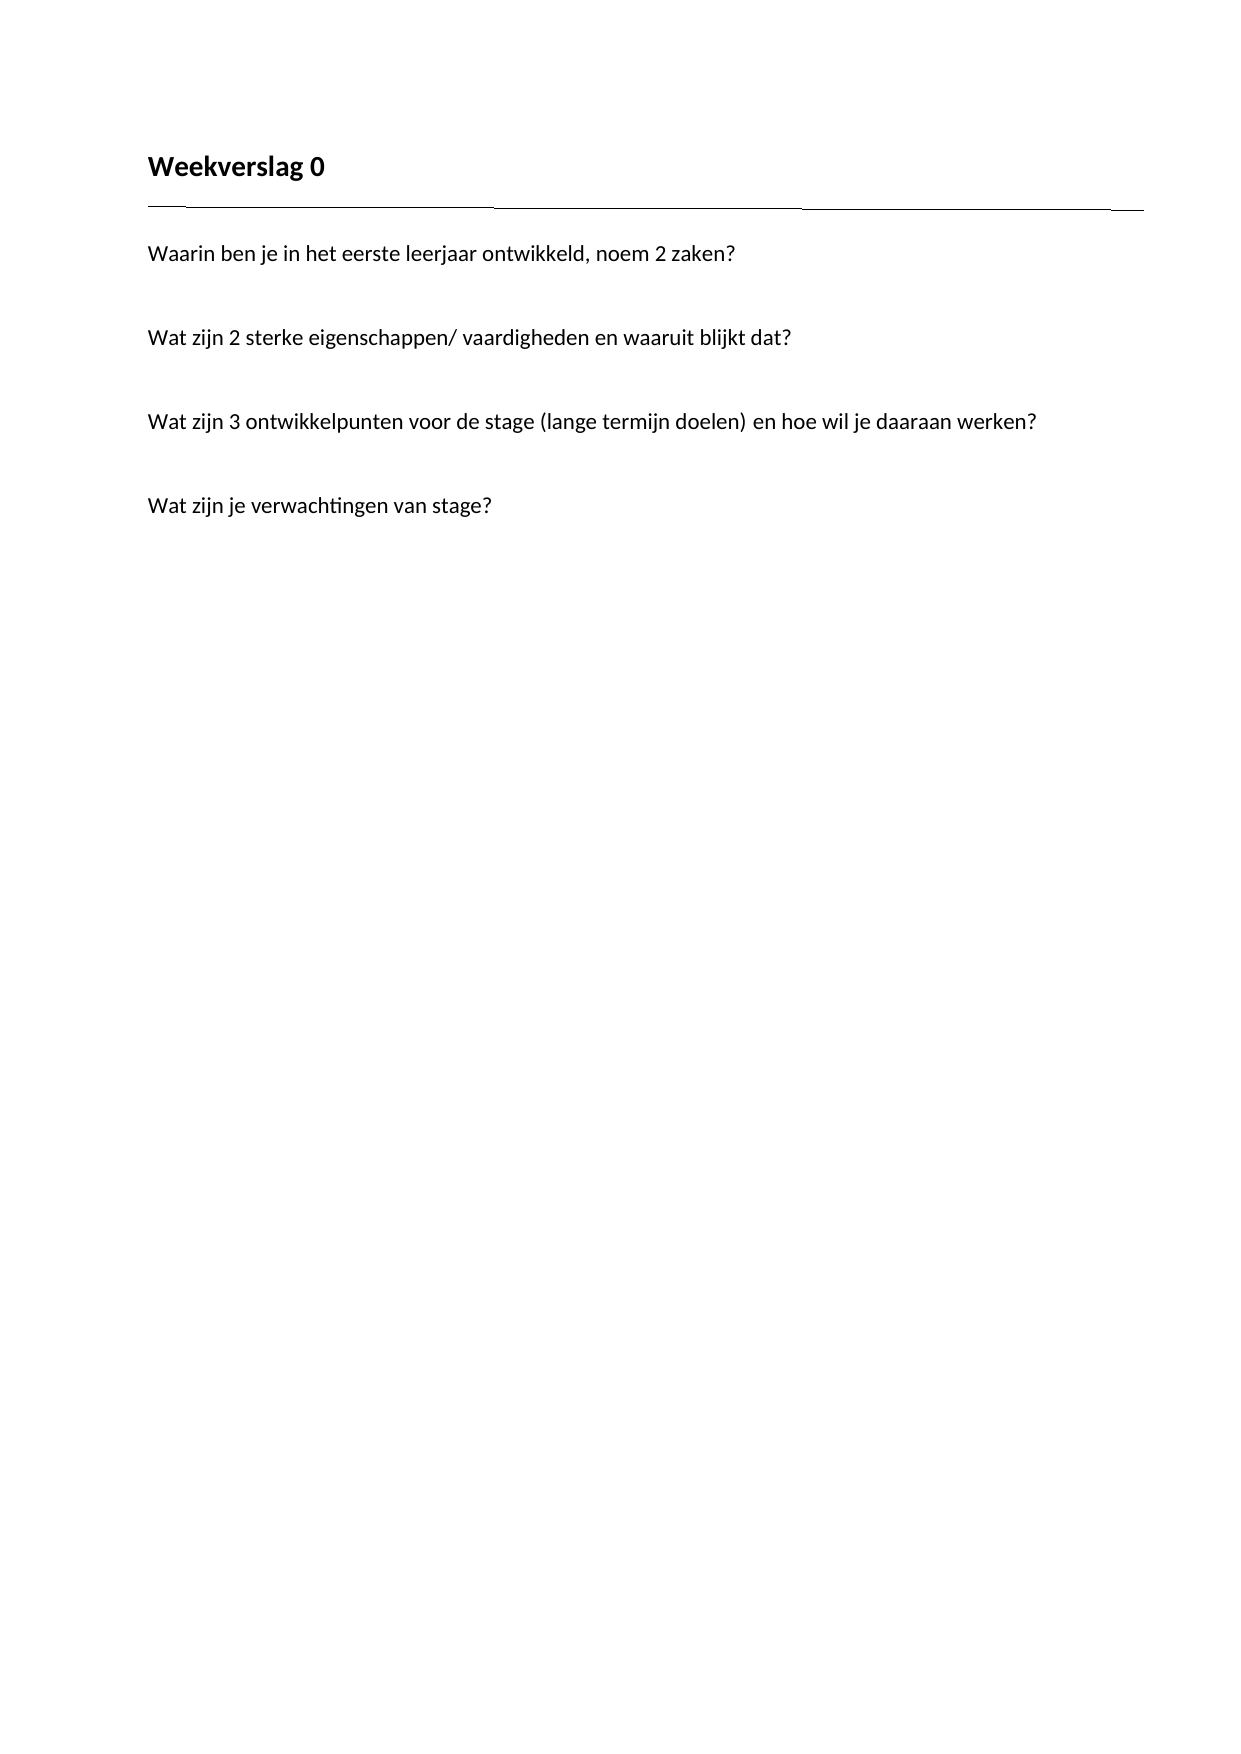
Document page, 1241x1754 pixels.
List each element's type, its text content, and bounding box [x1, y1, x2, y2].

text Waarin ben je in het eerste leerjaar ontwikkeld, noem 2 zaken? [148, 239, 1093, 267]
text Weekverslag 0 [148, 148, 1093, 183]
text Wat zijn 2 sterke eigenschappen/ vaardigheden en waaruit blijkt dat? [148, 323, 1093, 351]
text Wat zijn 3 ontwikkelpunten voor de stage (lange termijn doelen) en hoe wil je daaraan werken? [148, 407, 1093, 435]
text Wat zijn je verwachtingen van stage? [148, 491, 1093, 519]
